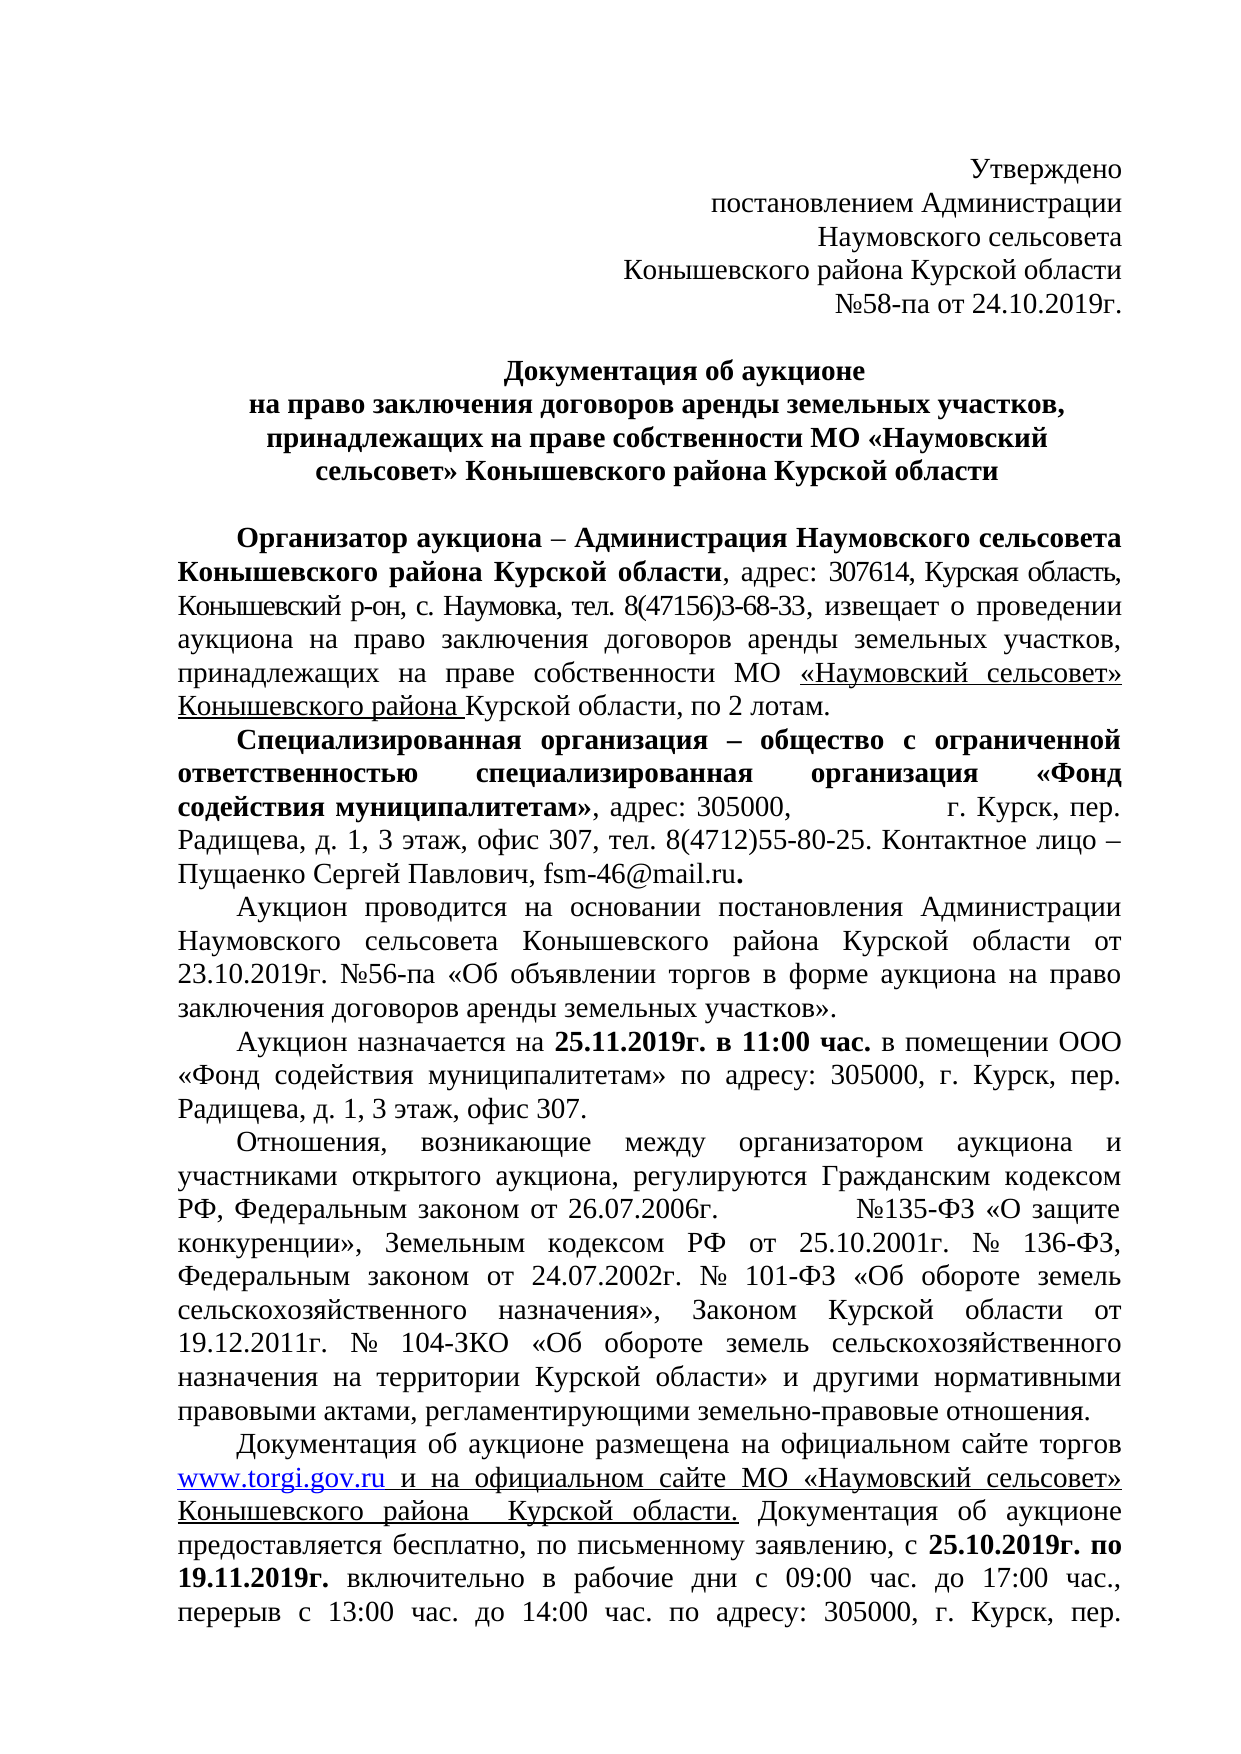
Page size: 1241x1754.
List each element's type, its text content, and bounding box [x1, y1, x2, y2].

text постановлением Администрации [192, 185, 1122, 219]
text Организатор аукциона – Администрация Наумовского сельсовета Конышевского района Курской области, адрес: 307614, Курская область, Конышевский р-он, с. Наумовка, тел. 8(47156)3-68-33, извещает о проведении аукциона на право заключения договоров аренды земельных участков, принадлежащих на праве собственности МО «Наумовский сельсовет» Конышевского района Курской области, по 2 лотам. [177, 521, 1122, 722]
text Отношения, возникающие между организатором аукциона и участниками открытого аукциона, регулируются Гражданским кодексом РФ, Федеральным законом от 26.07.2006г. №135-ФЗ «О защите конкуренции», Земельным кодексом РФ от 25.10.2001г. № 136-ФЗ, Федеральным законом от 24.07.2002г. № 101-ФЗ «Об обороте земель сельскохозяйственного назначения», Законом Курской области от 19.12.2011г. № 104-ЗКО «Об обороте земель сельскохозяйственного назначения на территории Курской области» и другими нормативными правовыми актами, регламентирующими земельно-правовые отношения. [177, 1124, 1122, 1426]
text на право заключения договоров аренды земельных участков, принадлежащих на праве собственности МО «Наумовский сельсовет» Конышевского района Курской области [192, 386, 1122, 487]
text Конышевского района Курской области [192, 252, 1122, 286]
text Утверждено [192, 152, 1122, 185]
text Наумовского сельсовета [192, 219, 1122, 252]
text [177, 1490, 1122, 1627]
text №58-па от 24.10.2019г. [192, 286, 1122, 319]
text Аукцион назначается на 25.11.2019г. в 11:00 час. в помещении ООО «Фонд содействия муниципалитетам» по адресу: 305000, г. Курск, пер. Радищева, д. 1, 3 этаж, офис 307. [177, 1024, 1122, 1124]
text Специализированная организация – общество с ограниченной ответственностью специализированная организация «Фонд содействия муниципалитетам», адрес: 305000, г. Курск, пер. Радищева, д. 1, 3 этаж, офис 307, тел. 8(4712)55-80-25. Контактное лицо – Пущаенко Сергей Павлович, fsm-46@mail.ru. [177, 722, 1122, 889]
text Аукцион проводится на основании постановления Администрации Наумовского сельсовета Конышевского района Курской области от 23.10.2019г. №56-па «Об объявлении торгов в форме аукциона на право заключения договоров аренды земельных участков». [177, 889, 1122, 1024]
text Документация об аукционе [192, 353, 1122, 386]
